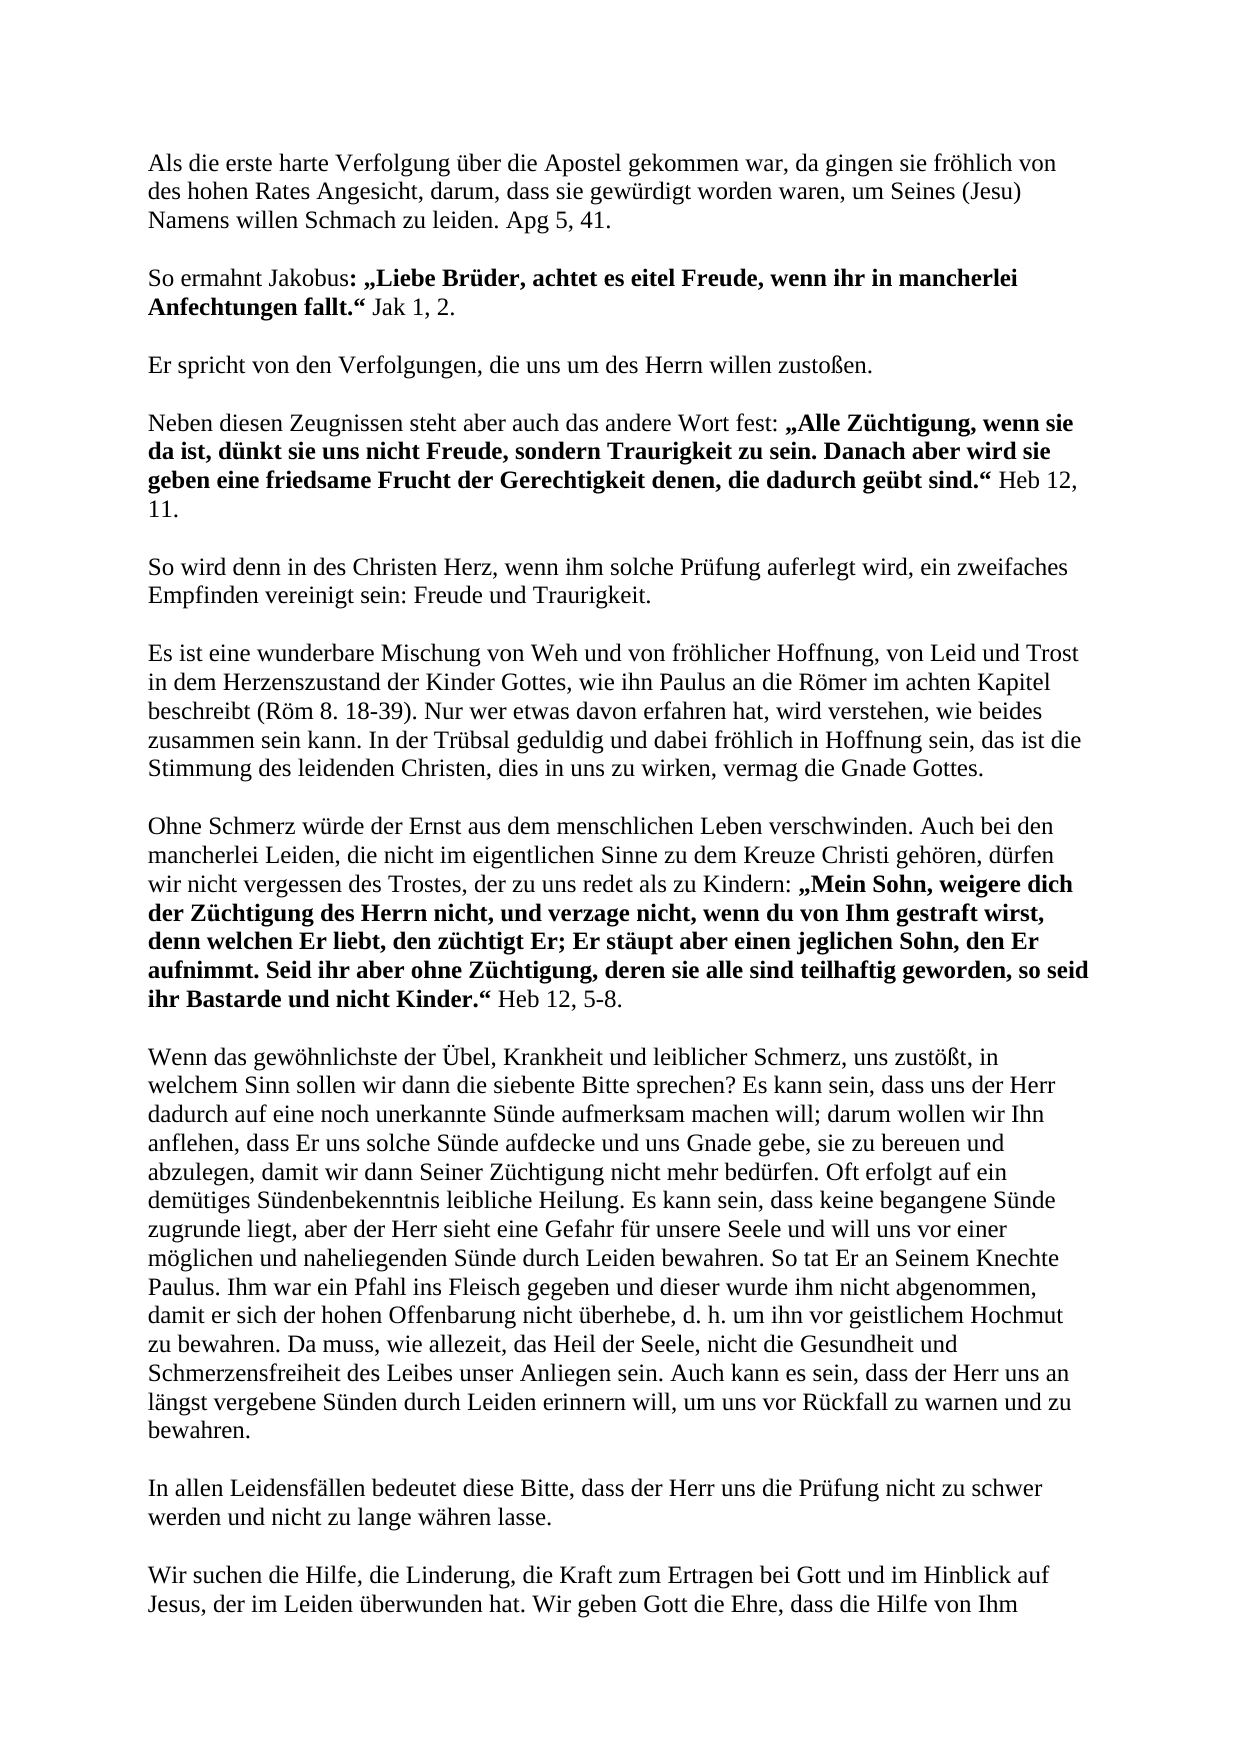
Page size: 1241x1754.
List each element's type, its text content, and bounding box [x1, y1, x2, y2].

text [148, 1560, 1093, 1618]
text So wird denn in des Christen Herz, wenn ihm solche Prüfung auferlegt wird, ein zweifaches Empfinden vereinigt sein: Freude und Traurigkeit. [148, 552, 1093, 609]
text Er spricht von den Verfolgungen, die uns um des Herrn willen zustoßen. [148, 350, 1093, 378]
text Neben diesen Zeugnissen steht aber auch das andere Wort fest: „Alle Züchtigung, wenn sie da ist, dünkt sie uns nicht Freude, sondern Traurigkeit zu sein. Danach aber wird sie geben eine friedsame Frucht der Gerechtigkeit denen, die dadurch geübt sind.“ Heb 12, 11. [148, 408, 1093, 523]
text Es ist eine wunderbare Mischung von Weh und von fröhlicher Hoffnung, von Leid und Trost in dem Herzenszustand der Kinder Gottes, wie ihn Paulus an die Römer im achten Kapitel beschreibt (Röm 8. 18-39). Nur wer etwas davon erfahren hat, wird verstehen, wie beides zusammen sein kann. In der Trübsal geduldig und dabei fröhlich in Hoffnung sein, das ist die Stimmung des leidenden Christen, dies in uns zu wirken, vermag die Gnade Gottes. [148, 638, 1093, 782]
text So ermahnt Jakobus: „Liebe Brüder, achtet es eitel Freude, wenn ihr in mancherlei Anfechtungen fallt.“ Jak 1, 2. [148, 263, 1093, 321]
text In allen Leidensfällen bedeutet diese Bitte, dass der Herr uns die Prüfung nicht zu schwer werden und nicht zu lange währen lasse. [148, 1473, 1093, 1531]
text Wenn das gewöhnlichste der Übel, Krankheit und leiblicher Schmerz, uns zustößt, in welchem Sinn sollen wir dann die siebente Bitte sprechen? Es kann sein, dass uns der Herr dadurch auf eine noch unerkannte Sünde aufmerksam machen will; darum wollen wir Ihn anflehen, dass Er uns solche Sünde aufdecke und uns Gnade gebe, sie zu bereuen und abzulegen, damit wir dann Seiner Züchtigung nicht mehr bedürfen. Oft erfolgt auf ein demütiges Sündenbekenntnis leibliche Heilung. Es kann sein, dass keine begangene Sünde zugrunde liegt, aber der Herr sieht eine Gefahr für unsere Seele und will uns vor einer möglichen und naheliegenden Sünde durch Leiden bewahren. So tat Er an Seinem Knechte Paulus. Ihm war ein Pfahl ins Fleisch gegeben und dieser wurde ihm nicht abgenommen, damit er sich der hohen Offenbarung nicht überhebe, d. h. um ihn vor geistlichem Hochmut zu bewahren. Da muss, wie allezeit, das Heil der Seele, nicht die Gesundheit und Schmerzensfreiheit des Leibes unser Anliegen sein. Auch kann es sein, dass der Herr uns an längst vergebene Sünden durch Leiden erinnern will, um uns vor Rückfall zu warnen und zu bewahren. [148, 1042, 1093, 1444]
text Ohne Schmerz würde der Ernst aus dem menschlichen Leben verschwinden. Auch bei den mancherlei Leiden, die nicht im eigentlichen Sinne zu dem Kreuze Christi gehören, dürfen wir nicht vergessen des Trostes, der zu uns redet als zu Kindern: „Mein Sohn, weigere dich der Züchtigung des Herrn nicht, und verzage nicht, wenn du von Ihm gestraft wirst, denn welchen Er liebt, den züchtigt Er; Er stäupt aber einen jeglichen Sohn, den Er aufnimmt. Seid ihr aber ohne Züchtigung, deren sie alle sind teilhaftig geworden, so seid ihr Bastarde und nicht Kinder.“ Heb 12, 5-8. [148, 811, 1093, 1013]
text Als die erste harte Verfolgung über die Apostel gekommen war, da gingen sie fröhlich von des hohen Rates Angesicht, darum, dass sie gewürdigt worden waren, um Seines (Jesu) Namens willen Schmach zu leiden. Apg 5, 41. [148, 148, 1093, 234]
